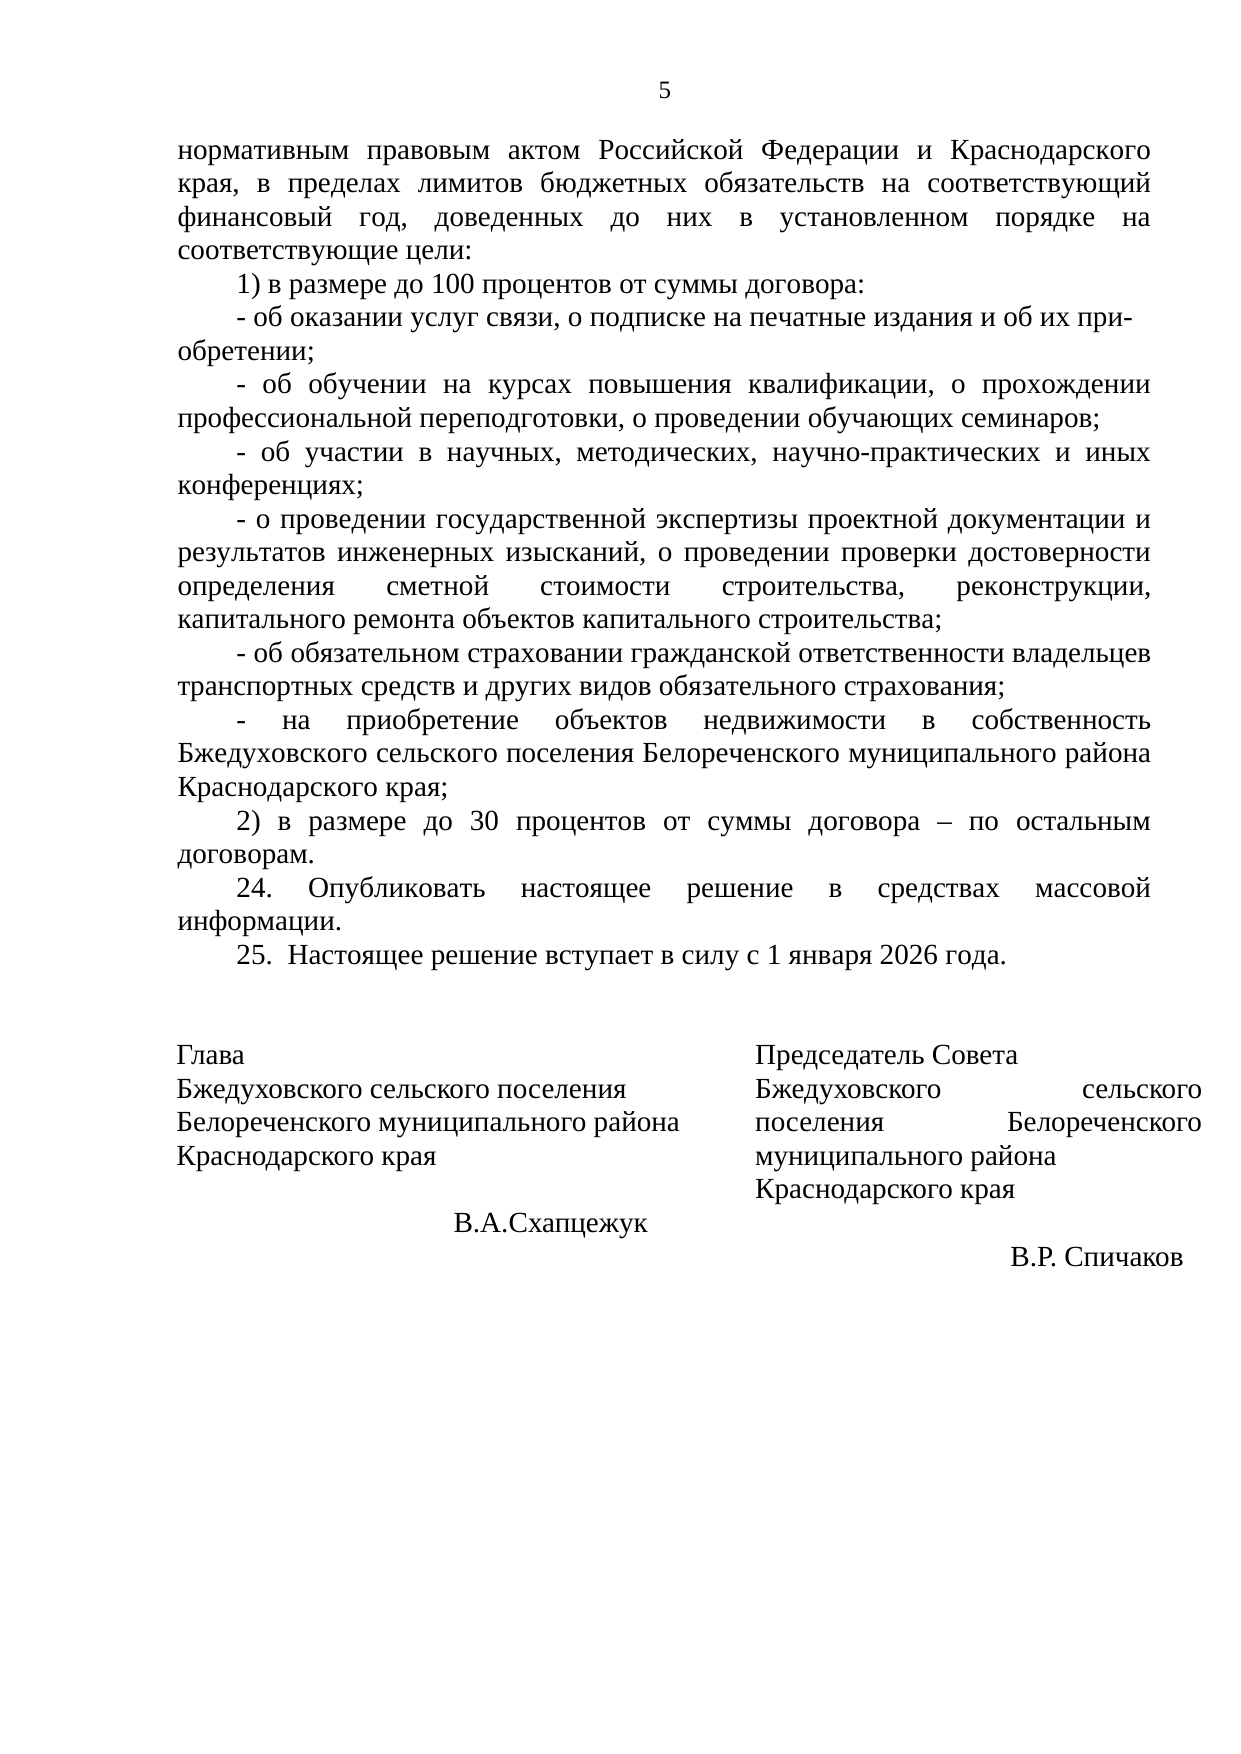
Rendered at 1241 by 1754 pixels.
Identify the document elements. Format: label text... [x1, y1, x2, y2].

text - об участии в научных, методических, научно-практических и иных конференциях; [177, 434, 1152, 501]
text - о проведении государственной экспертизы проектной документации и результатов инженерных изысканий, о проведении проверки достоверности определения сметной стоимости строительства, реконструкции, капитального ремонта объектов капитального строительства; [177, 501, 1152, 635]
table_header Председатель Совета Бжедуховского сельского поселения Белореченского муниципального района Краснодарского края В.Р. Спичаков [744, 1038, 1213, 1306]
text - об обучении на курсах повышения квалификации, о прохождении профессиональной переподготовки, о проведении обучающих семинаров; [177, 367, 1152, 434]
text - об обязательном страховании гражданской ответственности владельцев транспортных средств и других видов обязательного страхования; [177, 635, 1152, 702]
text 2) в размере до 30 процентов от суммы договора – по остальным договорам. [177, 803, 1152, 870]
text 25. Настоящее решение вступает в силу с 1 января 2026 года. [177, 937, 1152, 970]
text - на приобретение объектов недвижимости в собственность Бжедуховского сельского поселения Белореченского муниципального района Краснодарского края; [177, 702, 1152, 803]
table_header Глава Бжедуховского сельского поселения Белореченского муниципального района Краснодарского края В.А.Схапцежук [165, 1038, 744, 1306]
text - об оказании услуг связи, о подписке на печатные издания и об их при- [177, 299, 1152, 333]
text обретении; [177, 333, 1152, 367]
text 1) в размере до 100 процентов от суммы договора: [177, 266, 1152, 299]
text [177, 132, 1152, 266]
text 24. Опубликовать настоящее решение в средствах массовой информации. [177, 870, 1152, 937]
